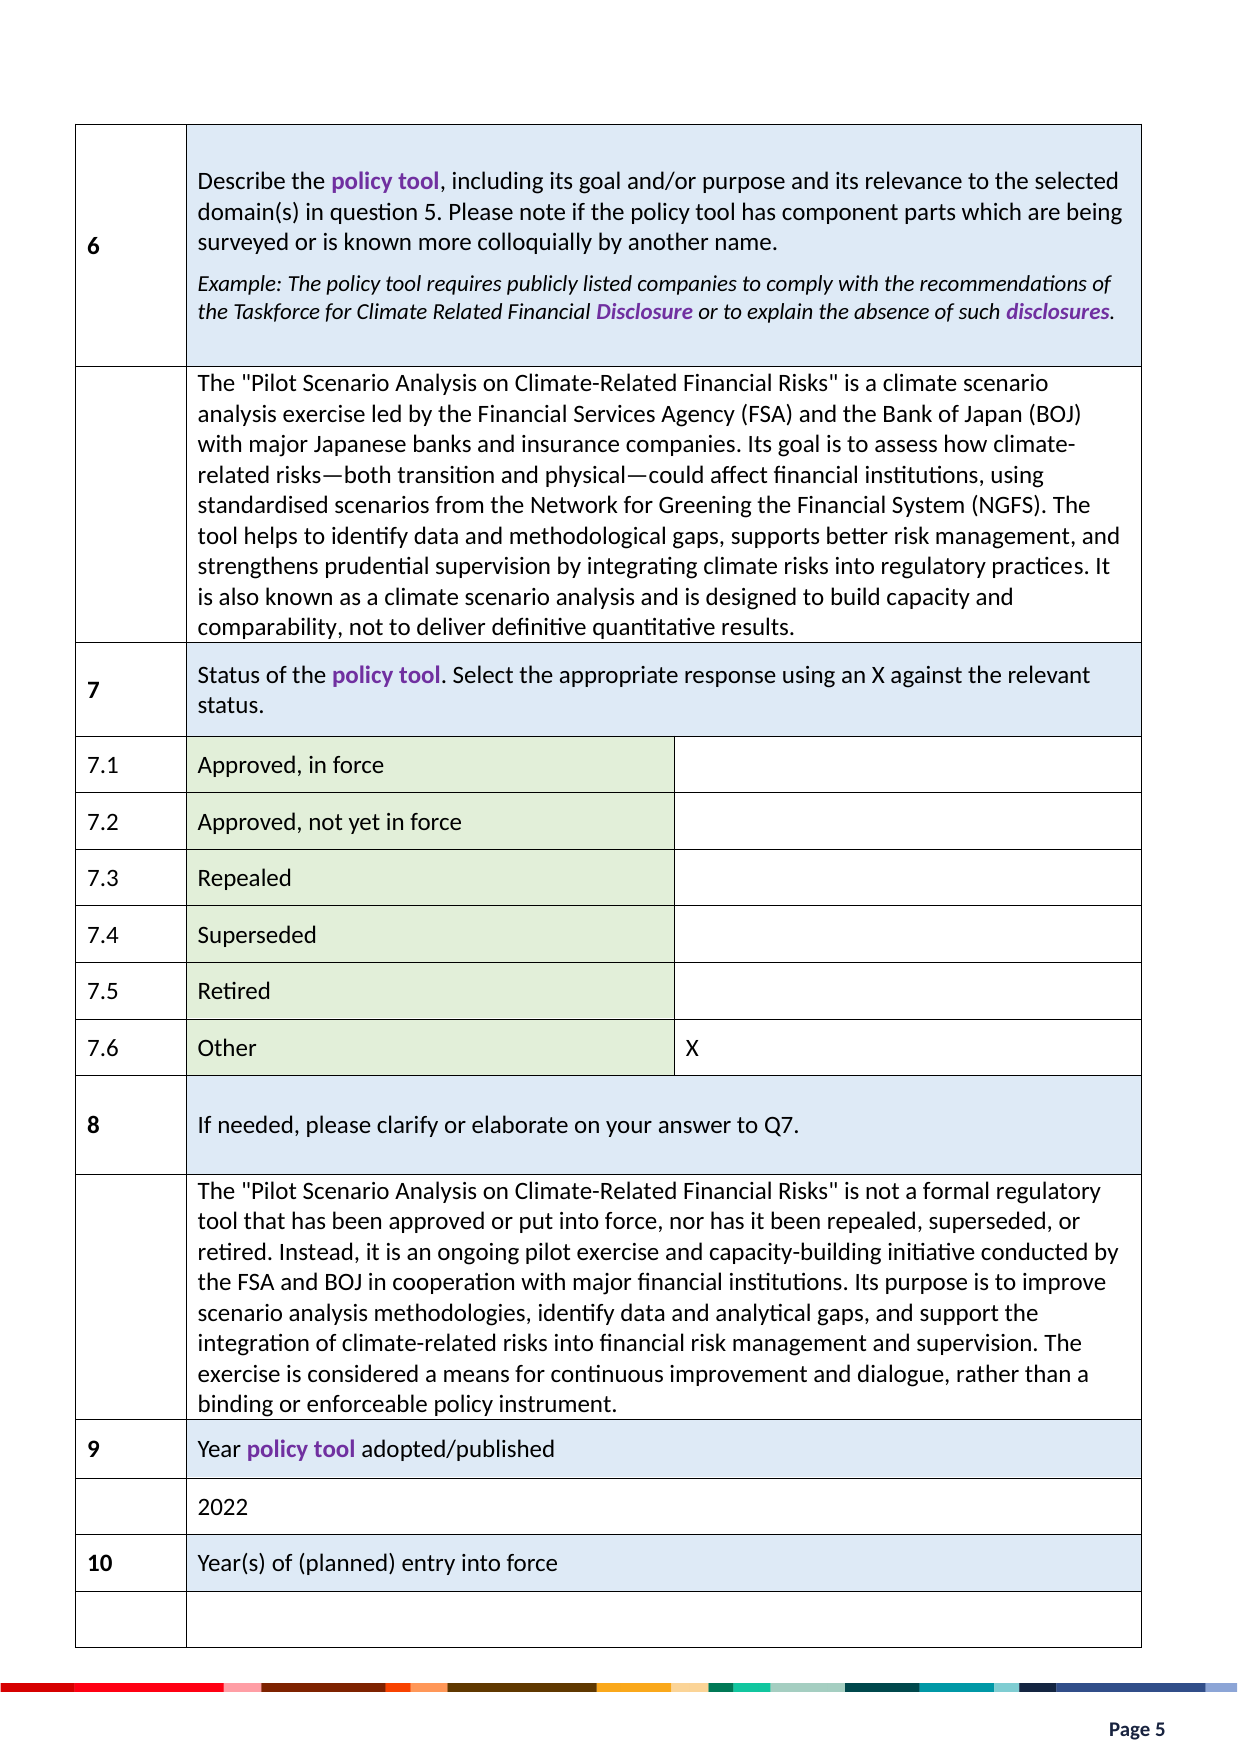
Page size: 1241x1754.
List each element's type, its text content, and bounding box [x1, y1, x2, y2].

table_cell X [675, 1020, 1141, 1075]
table_cell 7 [76, 643, 186, 736]
table_cell Other [187, 1020, 674, 1075]
table_cell 7.2 [76, 793, 186, 849]
table_cell Retired [187, 963, 674, 1018]
table_cell [675, 906, 1141, 962]
table_cell 6 [76, 125, 186, 366]
table_cell 7.6 [76, 1020, 186, 1075]
table_cell Approved, not yet in force [187, 793, 674, 849]
table_cell If needed, please clarify or elaborate on your answer to Q7. [187, 1076, 1141, 1174]
table_cell Repealed [187, 850, 674, 905]
table_cell [187, 1592, 1141, 1647]
table_cell 2022 [187, 1479, 1141, 1534]
table_cell 8 [76, 1076, 186, 1174]
picture [0, 1683, 1236, 1692]
table_cell [76, 1175, 186, 1419]
table_cell Approved, in force [187, 737, 674, 792]
table_cell Superseded [187, 906, 674, 962]
table_cell [675, 737, 1141, 792]
table_cell [76, 1479, 186, 1534]
table_cell The "Pilot Scenario Analysis on Climate-Related Financial Risks" is not a formal regulatory tool that has been approved or put into force, nor has it been repealed, superseded, or retired. Instead, it is an ongoing pilot exercise and capacity-building initiative conducted by the FSA and BOJ in cooperation with major financial institutions. Its purpose is to improve scenario analysis methodologies, identify data and analytical gaps, and support the integration of climate-related risks into financial risk management and supervision. The exercise is considered a means for continuous improvement and dialogue, rather than a binding or enforceable policy instrument. [187, 1175, 1141, 1419]
table_cell 7.3 [76, 850, 186, 905]
table_cell 10 [76, 1535, 186, 1591]
table_cell Describe the policy tool, including its goal and/or purpose and its relevance to the selected domain(s) in question 5. Please note if the policy tool has component parts which are being surveyed or is known more colloquially by another name. Example: The policy tool requires publicly listed companies to comply with the recommendations of the Taskforce for Climate Related Financial Disclosure or to explain the absence of such disclosures. [187, 125, 1141, 366]
table_cell The "Pilot Scenario Analysis on Climate-Related Financial Risks" is a climate scenario analysis exercise led by the Financial Services Agency (FSA) and the Bank of Japan (BOJ) with major Japanese banks and insurance companies. Its goal is to assess how climate-related risks—both transition and physical—could affect financial institutions, using standardised scenarios from the Network for Greening the Financial System (NGFS). The tool helps to identify data and methodological gaps, supports better risk management, and strengthens prudential supervision by integrating climate risks into regulatory practices. It is also known as a climate scenario analysis and is designed to build capacity and comparability, not to deliver definitive quantitative results. [187, 367, 1141, 642]
table_cell Year(s) of (planned) entry into force [187, 1535, 1141, 1591]
table_cell [675, 850, 1141, 905]
table_cell 9 [76, 1420, 186, 1477]
table_cell 7.1 [76, 737, 186, 792]
table_cell [675, 963, 1141, 1018]
table_cell Status of the policy tool. Select the appropriate response using an X against the relevant status. [187, 643, 1141, 736]
table_cell [675, 793, 1141, 849]
table_cell 7.4 [76, 906, 186, 962]
table_cell [76, 1592, 186, 1647]
table_cell [76, 367, 186, 642]
table_cell Year policy tool adopted/published [187, 1420, 1141, 1477]
table_cell 7.5 [76, 963, 186, 1018]
